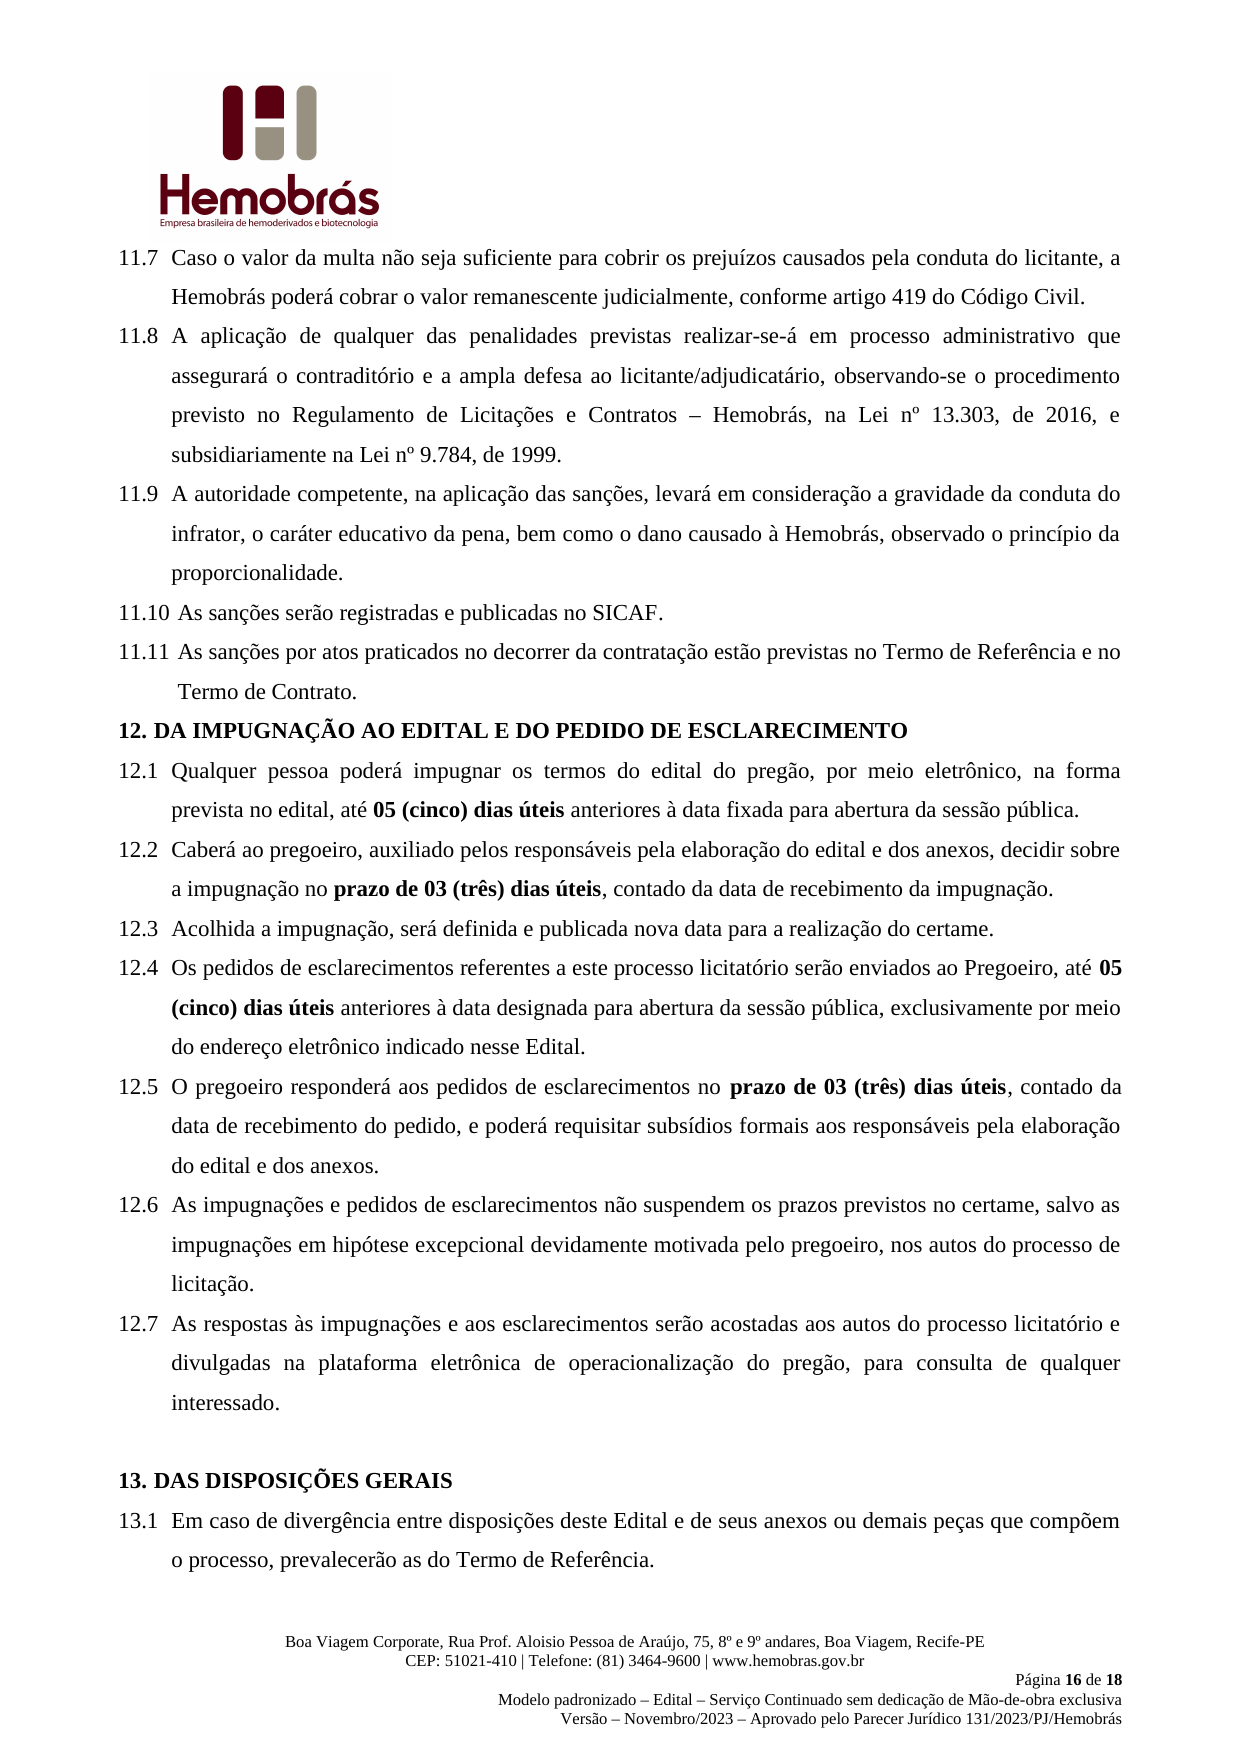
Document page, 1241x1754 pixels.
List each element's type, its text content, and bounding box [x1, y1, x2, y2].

list Acolhida a impugnação, será definida e publicada nova data para a realização do certame. [118, 915, 1122, 941]
list DAS DISPOSIÇÕES GERAIS [118, 1467, 1122, 1494]
list As sanções serão registradas e publicadas no SICAF. [118, 599, 1122, 625]
list Qualquer pessoa poderá impugnar os termos do edital do pregão, por meio eletrônico, na forma prevista no edital, até 05 (cinco) dias úteis anteriores à data fixada para abertura da sessão pública. [118, 757, 1122, 823]
list As sanções por atos praticados no decorrer da contratação estão previstas no Termo de Referência e no Termo de Contrato. [118, 638, 1122, 704]
picture [147, 73, 392, 244]
list A autoridade competente, na aplicação das sanções, levará em consideração a gravidade da conduta do infrator, o caráter educativo da pena, bem como o dano causado à Hemobrás, observado o princípio da proporcionalidade. [118, 481, 1122, 586]
list Em caso de divergência entre disposições deste Edital e de seus anexos ou demais peças que compõem o processo, prevalecerão as do Termo de Referência. [118, 1507, 1122, 1573]
list O pregoeiro responderá aos pedidos de esclarecimentos no prazo de 03 (três) dias úteis, contado da data de recebimento do pedido, e poderá requisitar subsídios formais aos responsáveis pela elaboração do edital e dos anexos. [118, 1073, 1122, 1178]
list As impugnações e pedidos de esclarecimentos não suspendem os prazos previstos no certame, salvo as impugnações em hipótese excepcional devidamente motivada pelo pregoeiro, nos autos do processo de licitação. [118, 1191, 1122, 1296]
list Caberá ao pregoeiro, auxiliado pelos responsáveis pela elaboração do edital e dos anexos, decidir sobre a impugnação no prazo de 03 (três) dias úteis, contado da data de recebimento da impugnação. [118, 836, 1122, 902]
list Os pedidos de esclarecimentos referentes a este processo licitatório serão enviados ao Pregoeiro, até 05 (cinco) dias úteis anteriores à data designada para abertura da sessão pública, exclusivamente por meio do endereço eletrônico indicado nesse Edital. [118, 954, 1122, 1059]
list DA IMPUGNAÇÃO AO EDITAL E DO PEDIDO DE ESCLARECIMENTO [118, 717, 1122, 744]
list As respostas às impugnações e aos esclarecimentos serão acostadas aos autos do processo licitatório e divulgadas na plataforma eletrônica de operacionalização do pregão, para consulta de qualquer interessado. [118, 1309, 1122, 1415]
list Caso o valor da multa não seja suficiente para cobrir os prejuízos causados pela conduta do licitante, a Hemobrás poderá cobrar o valor remanescente judicialmente, conforme artigo 419 do Código Civil. [118, 244, 1122, 309]
list A aplicação de qualquer das penalidades previstas realizar-se-á em processo administrativo que assegurará o contraditório e a ampla defesa ao licitante/adjudicatário, observando-se o procedimento previsto no Regulamento de Licitações e Contratos – Hemobrás, na Lei nº 13.303, de 2016, e subsidiariamente na Lei nº 9.784, de 1999. [118, 323, 1122, 467]
